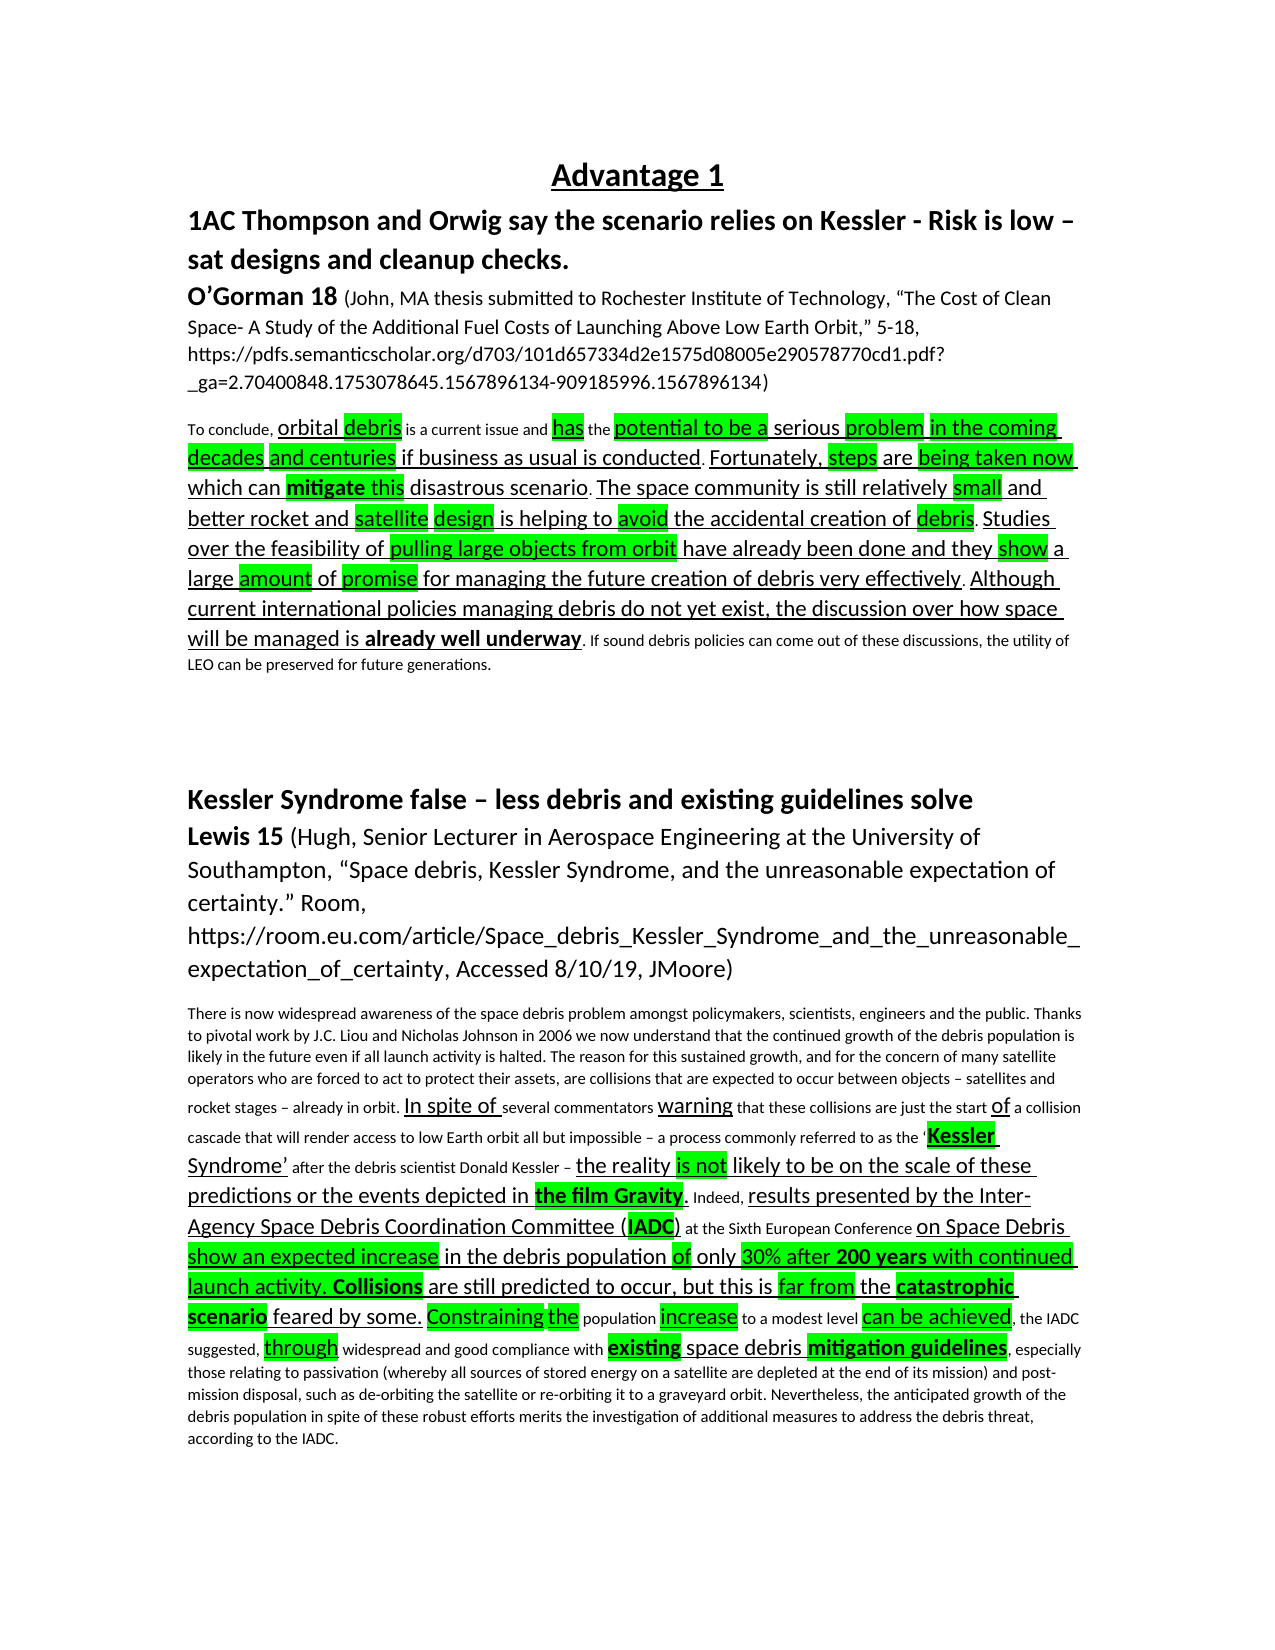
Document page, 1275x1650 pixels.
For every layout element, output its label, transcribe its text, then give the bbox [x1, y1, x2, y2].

text To conclude, orbital debris is a current issue and has the potential to be a serious problem in the coming decades and centuries if business as usual is conducted. Fortunately, steps are being taken now which can mitigate this disastrous scenario. The space community is still relatively small and better rocket and satellite design is helping to avoid the accidental creation of debris. Studies over the feasibility of pulling large objects from orbit have already been done and they show a large amount of promise for managing the future creation of debris very effectively. Although current international policies managing debris do not yet exist, the discussion over how space will be managed is already well underway. If sound debris policies can come out of these discussions, the utility of LEO can be preserved for future generations. [187, 413, 1087, 674]
text O’Gorman 18 (John, MA thesis submitted to Rochester Institute of Technology, “The Cost of Clean Space- A Study of the Additional Fuel Costs of Launching Above Low Earth Orbit,” 5-18, https://pdfs.semanticscholar.org/d703/101d657334d2e1575d08005e290578770cd1.pdf?_ga=2.70400848.1753078645.1567896134-909185996.1567896134) [187, 279, 1087, 394]
subtitle 1AC Thompson and Orwig say the scenario relies on Kessler - Risk is low – sat designs and cleanup checks. [187, 202, 1087, 276]
subtitle Kessler Syndrome false – less debris and existing guidelines solve [187, 781, 1087, 816]
text Lewis 15 (Hugh, Senior Lecturer in Aerospace Engineering at the University of Southampton, “Space debris, Kessler Syndrome, and the unreasonable expectation of certainty.” Room, https://room.eu.com/article/Space_debris_Kessler_Syndrome_and_the_unreasonable_expectation_of_certainty, Accessed 8/10/19, JMoore) [187, 819, 1087, 984]
subtitle Advantage 1 [187, 154, 1087, 195]
text There is now widespread awareness of the space debris problem amongst policymakers, scientists, engineers and the public. Thanks to pivotal work by J.C. Liou and Nicholas Johnson in 2006 we now understand that the continued growth of the debris population is likely in the future even if all launch activity is halted. The reason for this sustained growth, and for the concern of many satellite operators who are forced to act to protect their assets, are collisions that are expected to occur between objects – satellites and rocket stages – already in orbit. In spite of several commentators warning that these collisions are just the start of a collision cascade that will render access to low Earth orbit all but impossible – a process commonly referred to as the ‘Kessler Syndrome’ after the debris scientist Donald Kessler – the reality is not likely to be on the scale of these predictions or the events depicted in the film Gravity. Indeed, results presented by the Inter-Agency Space Debris Coordination Committee (IADC) at the Sixth European Conference on Space Debris show an expected increase in the debris population of only 30% after 200 years with continued launch activity. Collisions are still predicted to occur, but this is far from the catastrophic scenario feared by some. Constraining the population increase to a modest level can be achieved, the IADC suggested, through widespread and good compliance with existing space debris mitigation guidelines, especially those relating to passivation (whereby all sources of stored energy on a satellite are depleted at the end of its mission) and post-mission disposal, such as de-orbiting the satellite or re-orbiting it to a graveyard orbit. Nevertheless, the anticipated growth of the debris population in spite of these robust efforts merits the investigation of additional measures to address the debris threat, according to the IADC. [187, 1003, 1087, 1448]
